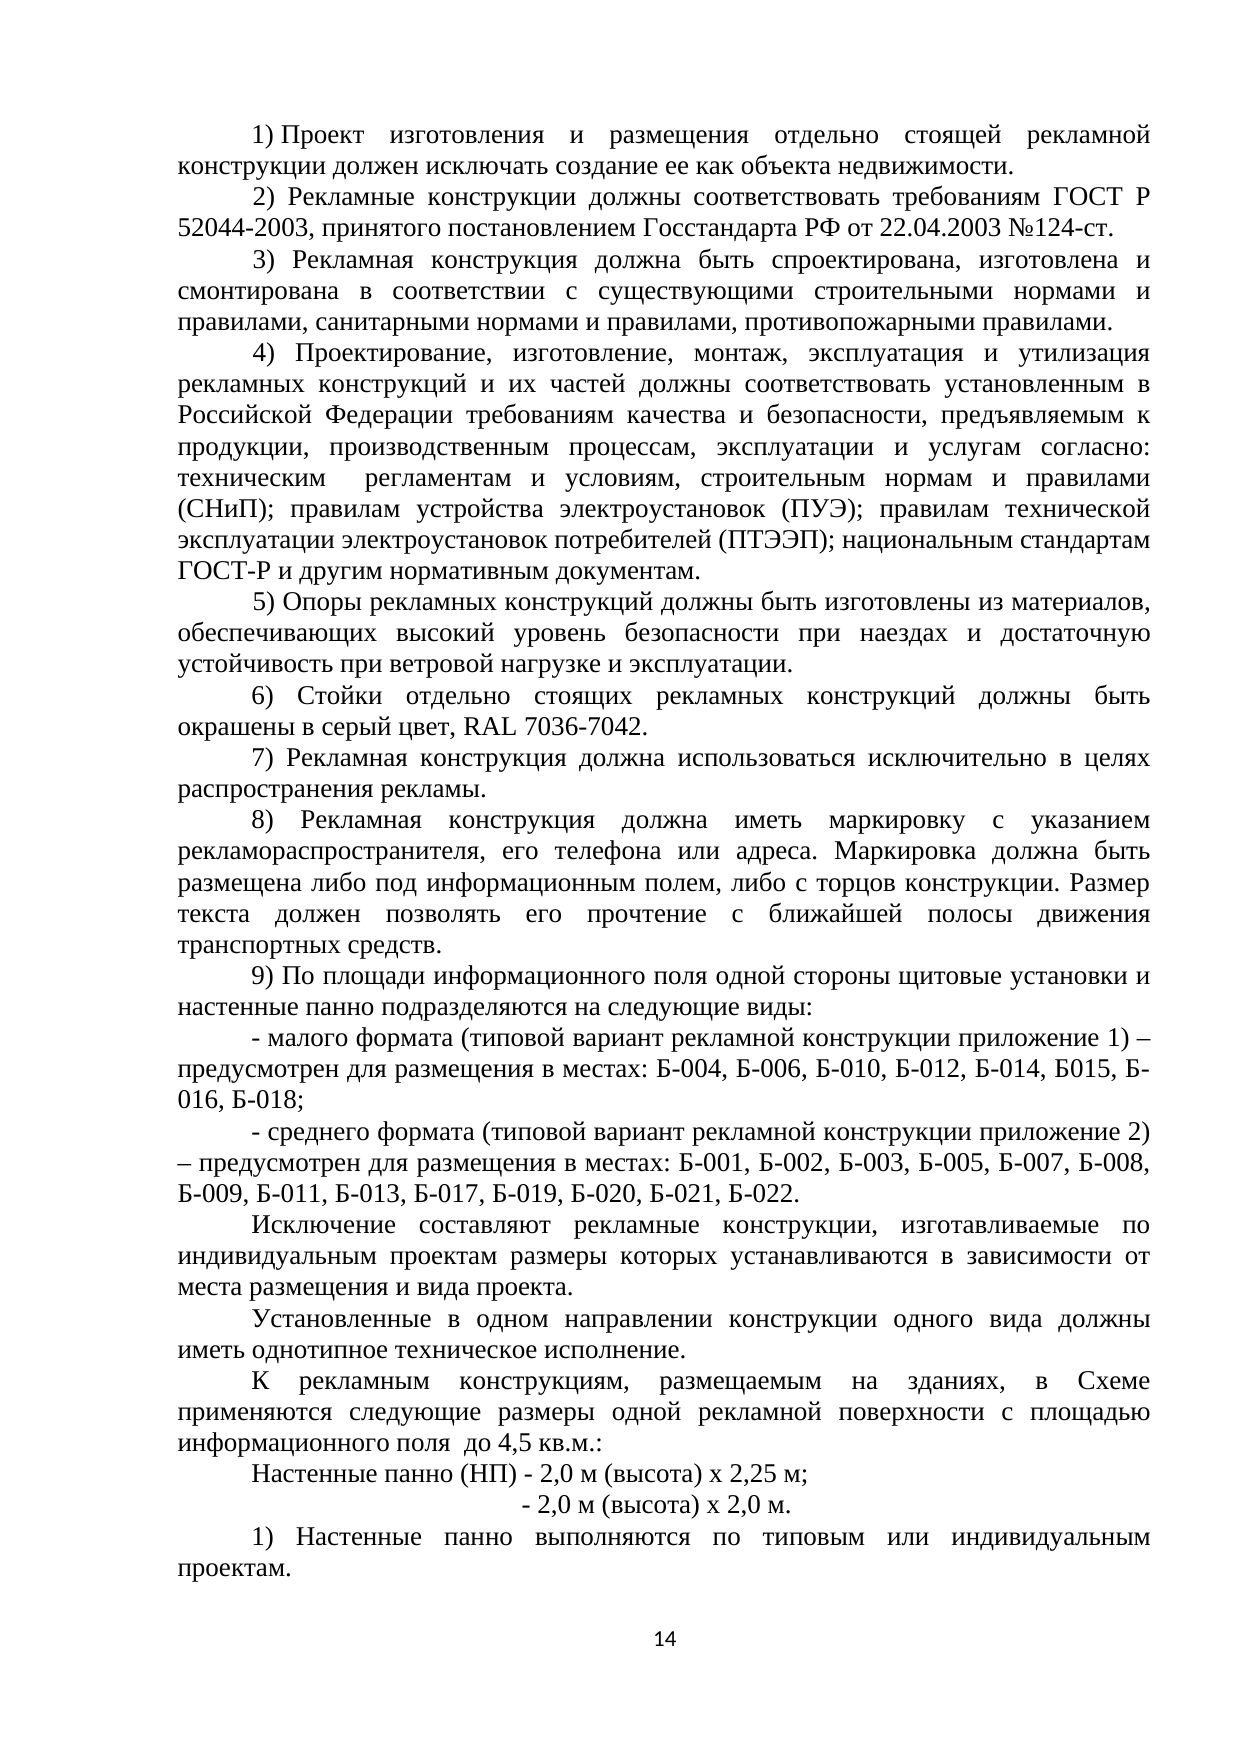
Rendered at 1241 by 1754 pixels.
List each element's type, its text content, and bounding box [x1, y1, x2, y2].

text 2) Рекламные конструкции должны соответствовать требованиям ГОСТ Р 52044-2003, принятого постановлением Госстандарта РФ от 22.04.2003 №124-ст. [177, 180, 1152, 243]
list К рекламным конструкциям, размещаемым на зданиях, в Схеме применяются следующие размеры одной рекламной поверхности с площадью информационного поля до 4,5 кв.м.: [177, 1364, 1152, 1457]
list 7) Рекламная конструкция должна использоваться исключительно в целях распространения рекламы. [177, 741, 1152, 803]
text 4) Проектирование, изготовление, монтаж, эксплуатация и утилизация рекламных конструкций и их частей должны соответствовать установленным в Российской Федерации требованиям качества и безопасности, предъявляемым к продукции, производственным процессам, эксплуатации и услугам согласно: техническим регламентам и условиям, строительным нормам и правилами (СНиП); правилам устройства электроустановок (ПУЭ); правилам технической эксплуатации электроустановок потребителей (ПТЭЭП); национальным стандартам ГОСТ-Р и другим нормативным документам. [177, 336, 1152, 585]
list Установленные в одном направлении конструкции одного вида должны иметь однотипное техническое исполнение. [177, 1302, 1152, 1364]
list 9) По площади информационного поля одной стороны щитовые установки и настенные панно подразделяются на следующие виды: [177, 959, 1152, 1021]
list Проект изготовления и размещения отдельно стоящей рекламной конструкции должен исключать создание ее как объекта недвижимости. [177, 118, 1152, 180]
list - среднего формата (типовой вариант рекламной конструкции приложение 2) – предусмотрен для размещения в местах: Б-001, Б-002, Б-003, Б-005, Б-007, Б-008, Б-009, Б-011, Б-013, Б-017, Б-019, Б-020, Б-021, Б-022. [177, 1115, 1152, 1208]
list 1) Настенные панно выполняются по типовым или индивидуальным проектам. [177, 1520, 1152, 1582]
list 6) Стойки отдельно стоящих рекламных конструкций должны быть окрашены в серый цвет, RAL 7036-7042. [177, 679, 1152, 741]
text 5) Опоры рекламных конструкций должны быть изготовлены из материалов, обеспечивающих высокий уровень безопасности при наездах и достаточную устойчивость при ветровой нагрузке и эксплуатации. [177, 585, 1152, 679]
list - 2,0 м (высота) x 2,0 м. [177, 1488, 1152, 1520]
list Настенные панно (НП) - 2,0 м (высота) x 2,25 м; [177, 1457, 1152, 1488]
list - малого формата (типовой вариант рекламной конструкции приложение 1) – предусмотрен для размещения в местах: Б-004, Б-006, Б-010, Б-012, Б-014, Б015, Б-016, Б-018; [177, 1021, 1152, 1115]
text 3) Рекламная конструкция должна быть спроектирована, изготовлена и смонтирована в соответствии с существующими строительными нормами и правилами, санитарными нормами и правилами, противопожарными правилами. [177, 243, 1152, 336]
list Исключение составляют рекламные конструкции, изготавливаемые по индивидуальным проектам размеры которых устанавливаются в зависимости от места размещения и вида проекта. [177, 1208, 1152, 1302]
list 8) Рекламная конструкция должна иметь маркировку с указанием рекламораспространителя, его телефона или адреса. Маркировка должна быть размещена либо под информационным полем, либо с торцов конструкции. Размер текста должен позволять его прочтение с ближайшей полосы движения транспортных средств. [177, 803, 1152, 959]
